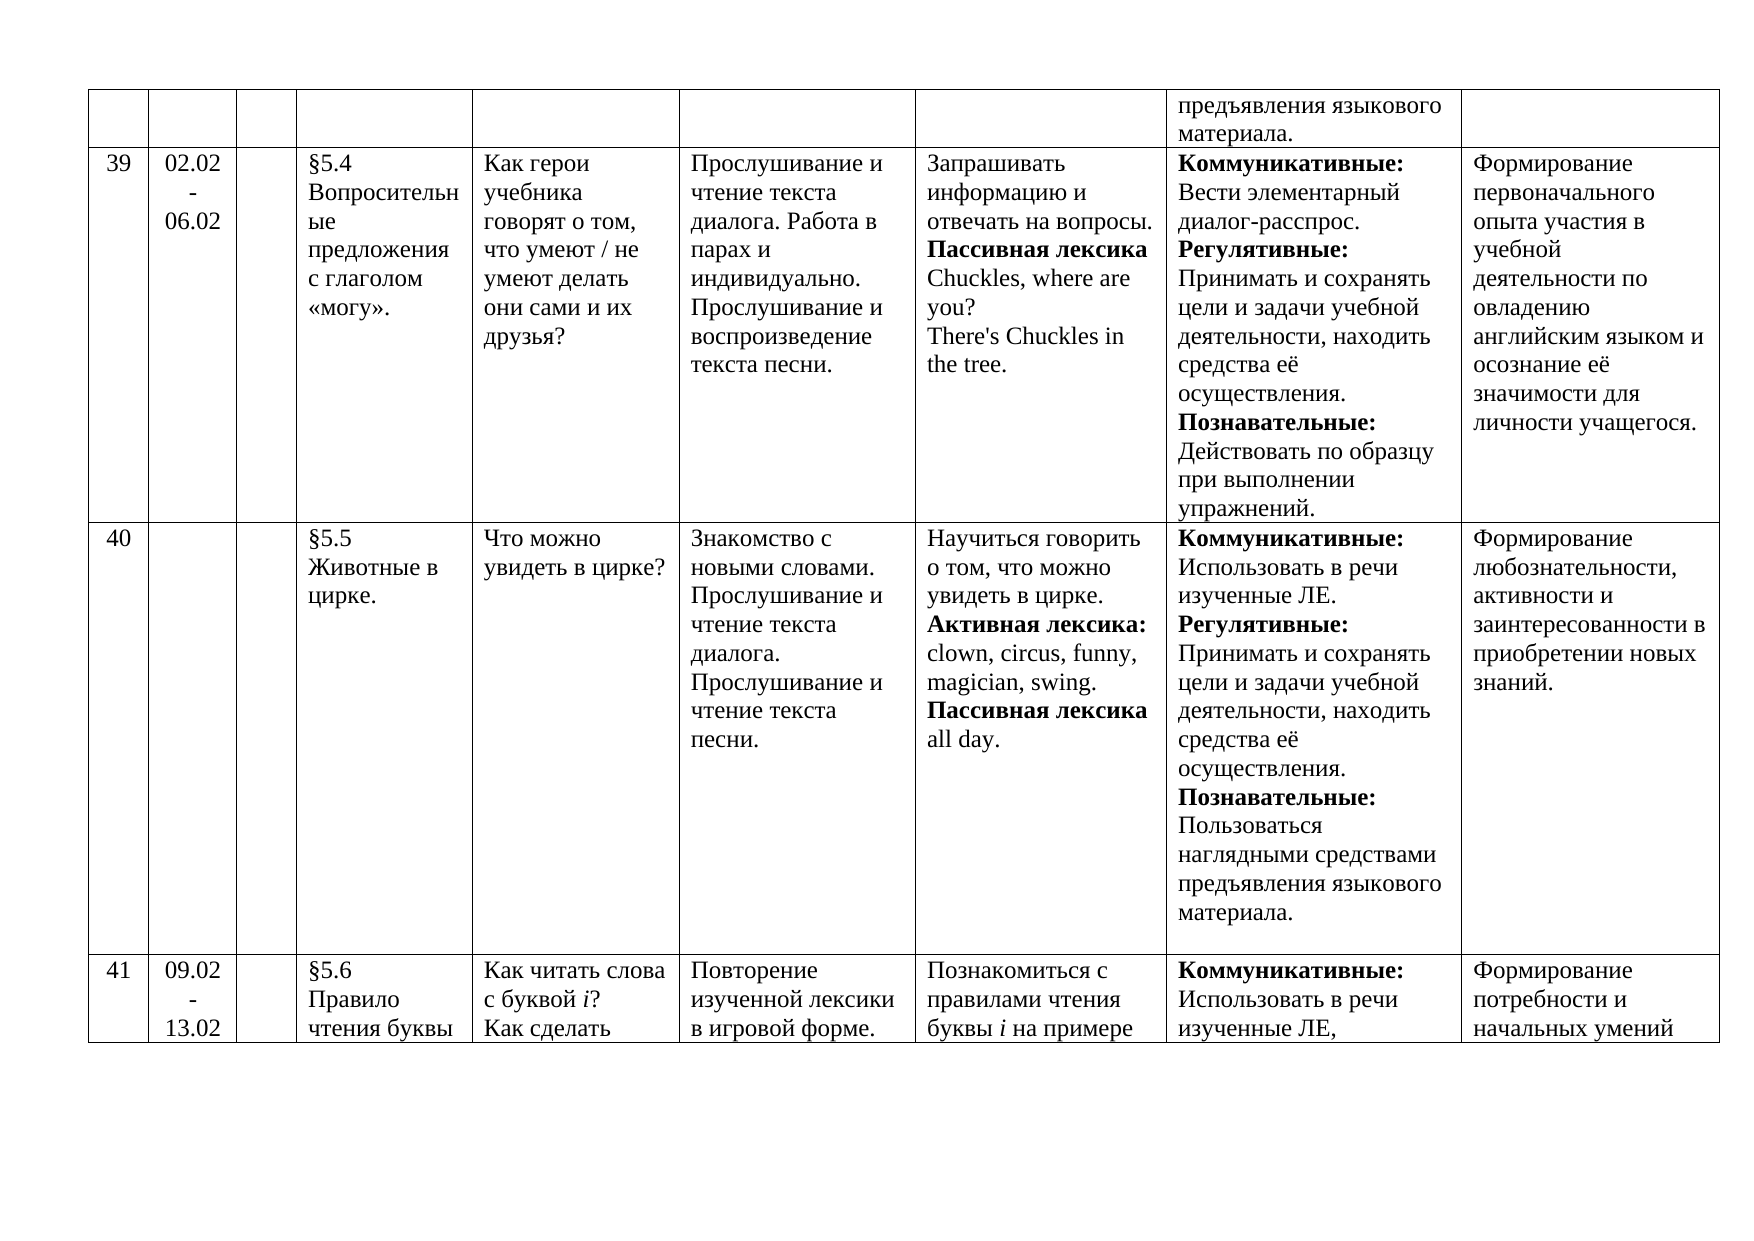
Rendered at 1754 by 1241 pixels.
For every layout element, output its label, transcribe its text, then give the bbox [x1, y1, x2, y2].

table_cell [473, 90, 679, 147]
table_cell [237, 148, 296, 522]
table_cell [1462, 955, 1719, 1042]
table_cell 41 [89, 955, 148, 1042]
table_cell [1462, 90, 1719, 147]
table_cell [916, 90, 1166, 147]
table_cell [1167, 955, 1461, 1042]
table_cell 39 [89, 148, 148, 522]
table_cell [237, 523, 296, 954]
table_cell Прослушивание и чтение текста диалога. Работа в парах и индивидуально. Прослушивание и воспроизведение текста песни. [680, 148, 915, 522]
table_cell Формирование первоначального опыта участия в учебной деятельности по овладению английским языком и осознание её значимости для личности учащегося. [1462, 148, 1719, 522]
table_cell 02.02 - 06.02 [149, 148, 236, 522]
table_cell [237, 90, 296, 147]
table_cell Запрашивать информацию и отвечать на вопросы. Пассивная лексика Chuckles, where are you? There's Chuckles in the tree. [916, 148, 1166, 522]
table_cell 38 [89, 90, 148, 147]
table_cell §5.5 Животные в цирке. [297, 523, 472, 954]
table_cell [680, 90, 915, 147]
table_cell 40 [89, 523, 148, 954]
table_cell [237, 955, 296, 1042]
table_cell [680, 955, 915, 1042]
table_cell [916, 955, 1166, 1042]
table_cell [149, 90, 236, 147]
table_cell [297, 955, 472, 1042]
table_cell Формирование любознательности, активности и заинтересованности в приобретении новых знаний. [1462, 523, 1719, 954]
table_cell Коммуникативные: Использовать в речи изученные ЛЕ. Регулятивные: Принимать и сохранять цели и задачи учебной деятельности, находить средства её осуществления. Познавательные: Пользоваться наглядными средствами предъявления языкового материала. [1167, 523, 1461, 954]
table_cell Как герои учебника говорят о том, что умеют / не умеют делать они сами и их друзья? [473, 148, 679, 522]
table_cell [473, 955, 679, 1042]
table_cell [297, 90, 472, 147]
table_cell Научиться говорить о том, что можно увидеть в цирке. Активная лексика: clown, circus, funny, magician, swing. Пассивная лексика all day. [916, 523, 1166, 954]
table_cell 09.02 - 13.02 [149, 955, 236, 1042]
table_cell §5.4 Вопросительные предложения с глаголом «могу». [297, 148, 472, 522]
table_cell Что можно увидеть в цирке? [473, 523, 679, 954]
table_cell Знакомство с новыми словами. Прослушивание и чтение текста диалога. Прослушивание и чтение текста песни. [680, 523, 915, 954]
table_cell [149, 523, 236, 954]
table_cell Коммуникативные: Вести элементарный диалог-расспрос. Регулятивные: Принимать и сохранять цели и задачи учебной деятельности, находить средства её осуществления. Познавательные: Действовать по образцу при выполнении упражнений. [1167, 148, 1461, 522]
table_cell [1167, 90, 1461, 147]
